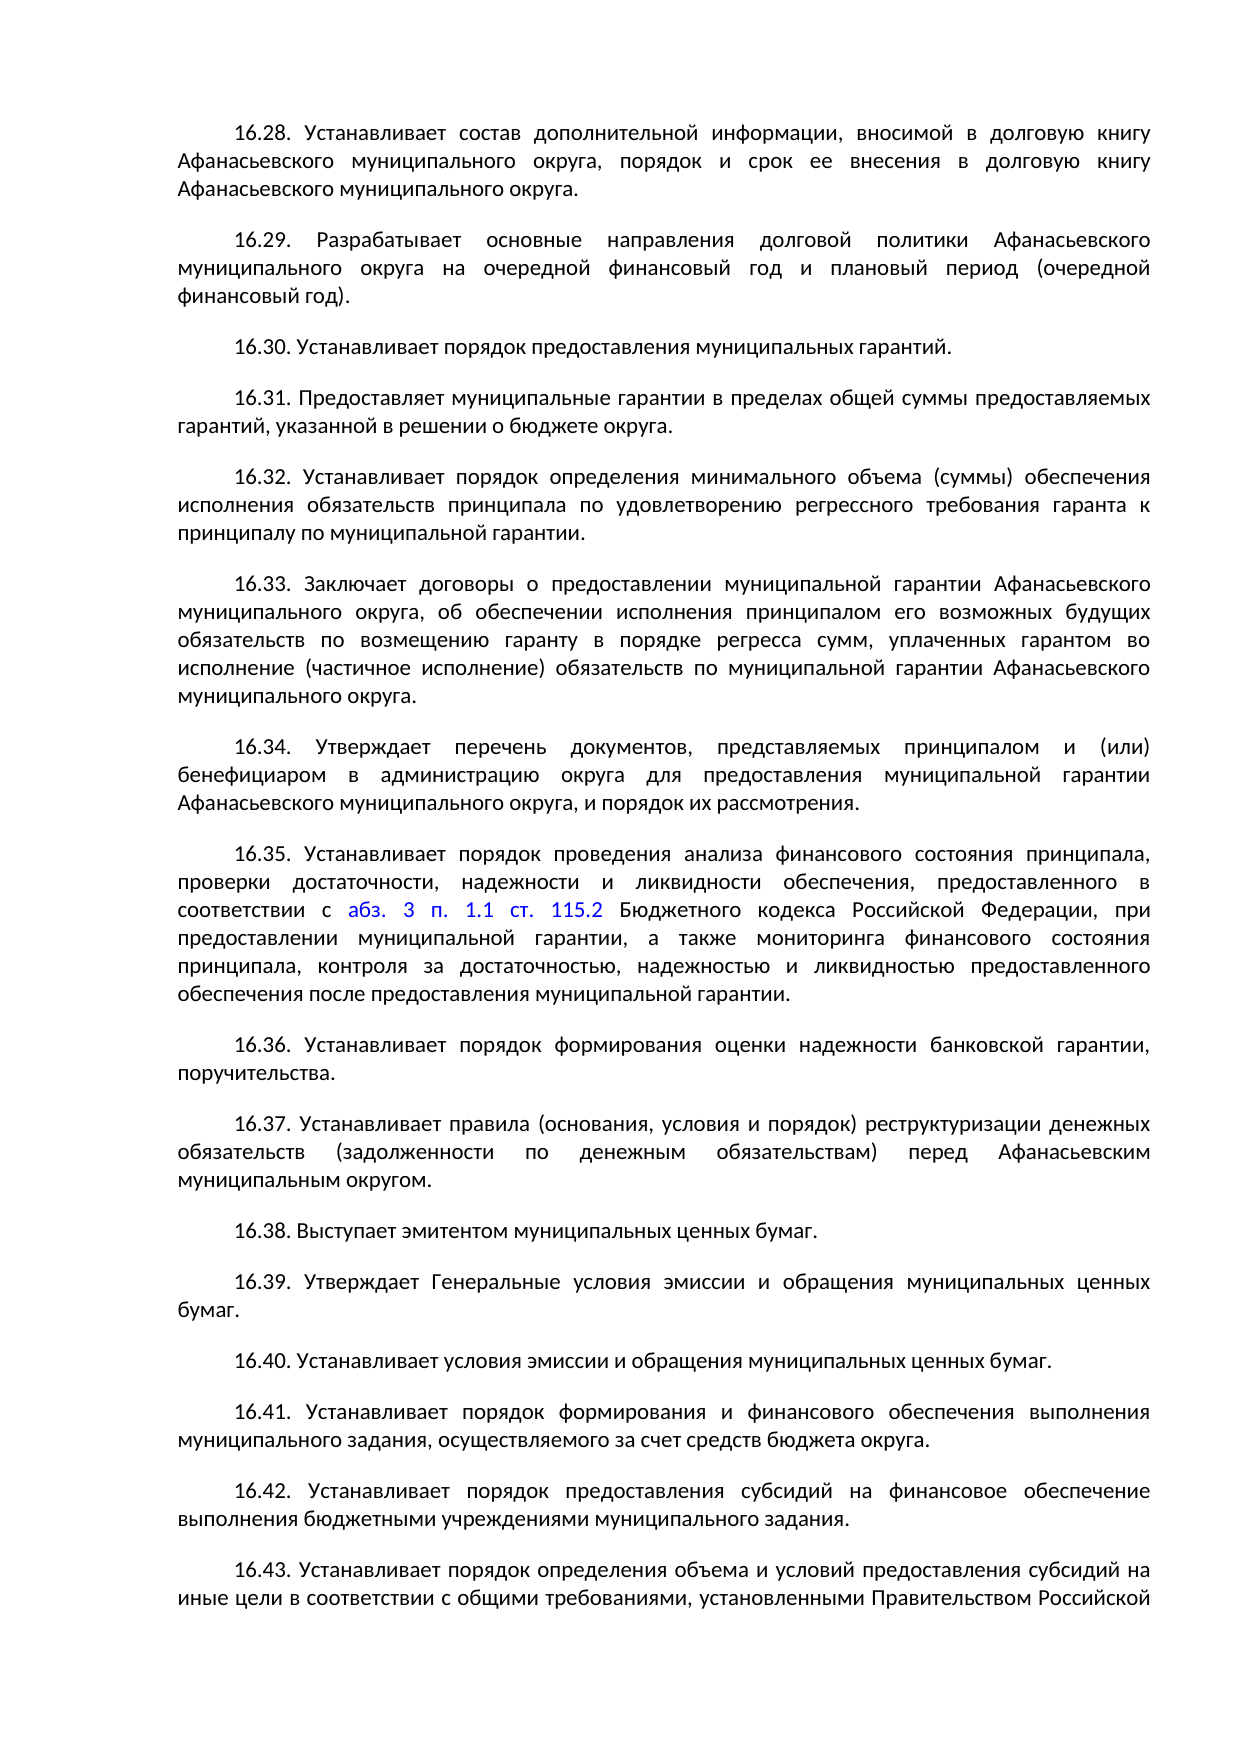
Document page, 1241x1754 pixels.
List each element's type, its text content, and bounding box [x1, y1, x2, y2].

text 16.36. Устанавливает порядок формирования оценки надежности банковской гарантии, поручительства. [177, 1030, 1152, 1086]
text 16.39. Утверждает Генеральные условия эмиссии и обращения муниципальных ценных бумаг. [177, 1267, 1152, 1323]
text 16.32. Устанавливает порядок определения минимального объема (суммы) обеспечения исполнения обязательств принципала по удовлетворению регрессного требования гаранта к принципалу по муниципальной гарантии. [177, 462, 1152, 546]
text 16.33. Заключает договоры о предоставлении муниципальной гарантии Афанасьевского муниципального округа, об обеспечении исполнения принципалом его возможных будущих обязательств по возмещению гаранту в порядке регресса сумм, уплаченных гарантом во исполнение (частичное исполнение) обязательств по муниципальной гарантии Афанасьевского муниципального округа. [177, 569, 1152, 709]
text 16.28. Устанавливает состав дополнительной информации, вносимой в долговую книгу Афанасьевского муниципального округа, порядок и срок ее внесения в долговую книгу Афанасьевского муниципального округа. [177, 118, 1152, 202]
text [177, 1555, 1152, 1611]
text 16.30. Устанавливает порядок предоставления муниципальных гарантий. [177, 332, 1152, 360]
text 16.40. Устанавливает условия эмиссии и обращения муниципальных ценных бумаг. [177, 1346, 1152, 1374]
text 16.42. Устанавливает порядок предоставления субсидий на финансовое обеспечение выполнения бюджетными учреждениями муниципального задания. [177, 1476, 1152, 1532]
text 16.31. Предоставляет муниципальные гарантии в пределах общей суммы предоставляемых гарантий, указанной в решении о бюджете округа. [177, 383, 1152, 439]
text 16.29. Разрабатывает основные направления долговой политики Афанасьевского муниципального округа на очередной финансовый год и плановый период (очередной финансовый год). [177, 225, 1152, 309]
text 16.35. Устанавливает порядок проведения анализа финансового состояния принципала, проверки достаточности, надежности и ликвидности обеспечения, предоставленного в соответствии с абз. 3 п. 1.1 ст. 115.2 Бюджетного кодекса Российской Федерации, при предоставлении муниципальной гарантии, а также мониторинга финансового состояния принципала, контроля за достаточностью, надежностью и ликвидностью предоставленного обеспечения после предоставления муниципальной гарантии. [177, 839, 1152, 1007]
text 16.41. Устанавливает порядок формирования и финансового обеспечения выполнения муниципального задания, осуществляемого за счет средств бюджета округа. [177, 1397, 1152, 1453]
text 16.37. Устанавливает правила (основания, условия и порядок) реструктуризации денежных обязательств (задолженности по денежным обязательствам) перед Афанасьевским муниципальным округом. [177, 1109, 1152, 1193]
text 16.34. Утверждает перечень документов, представляемых принципалом и (или) бенефициаром в администрацию округа для предоставления муниципальной гарантии Афанасьевского муниципального округа, и порядок их рассмотрения. [177, 732, 1152, 816]
text 16.38. Выступает эмитентом муниципальных ценных бумаг. [177, 1216, 1152, 1244]
